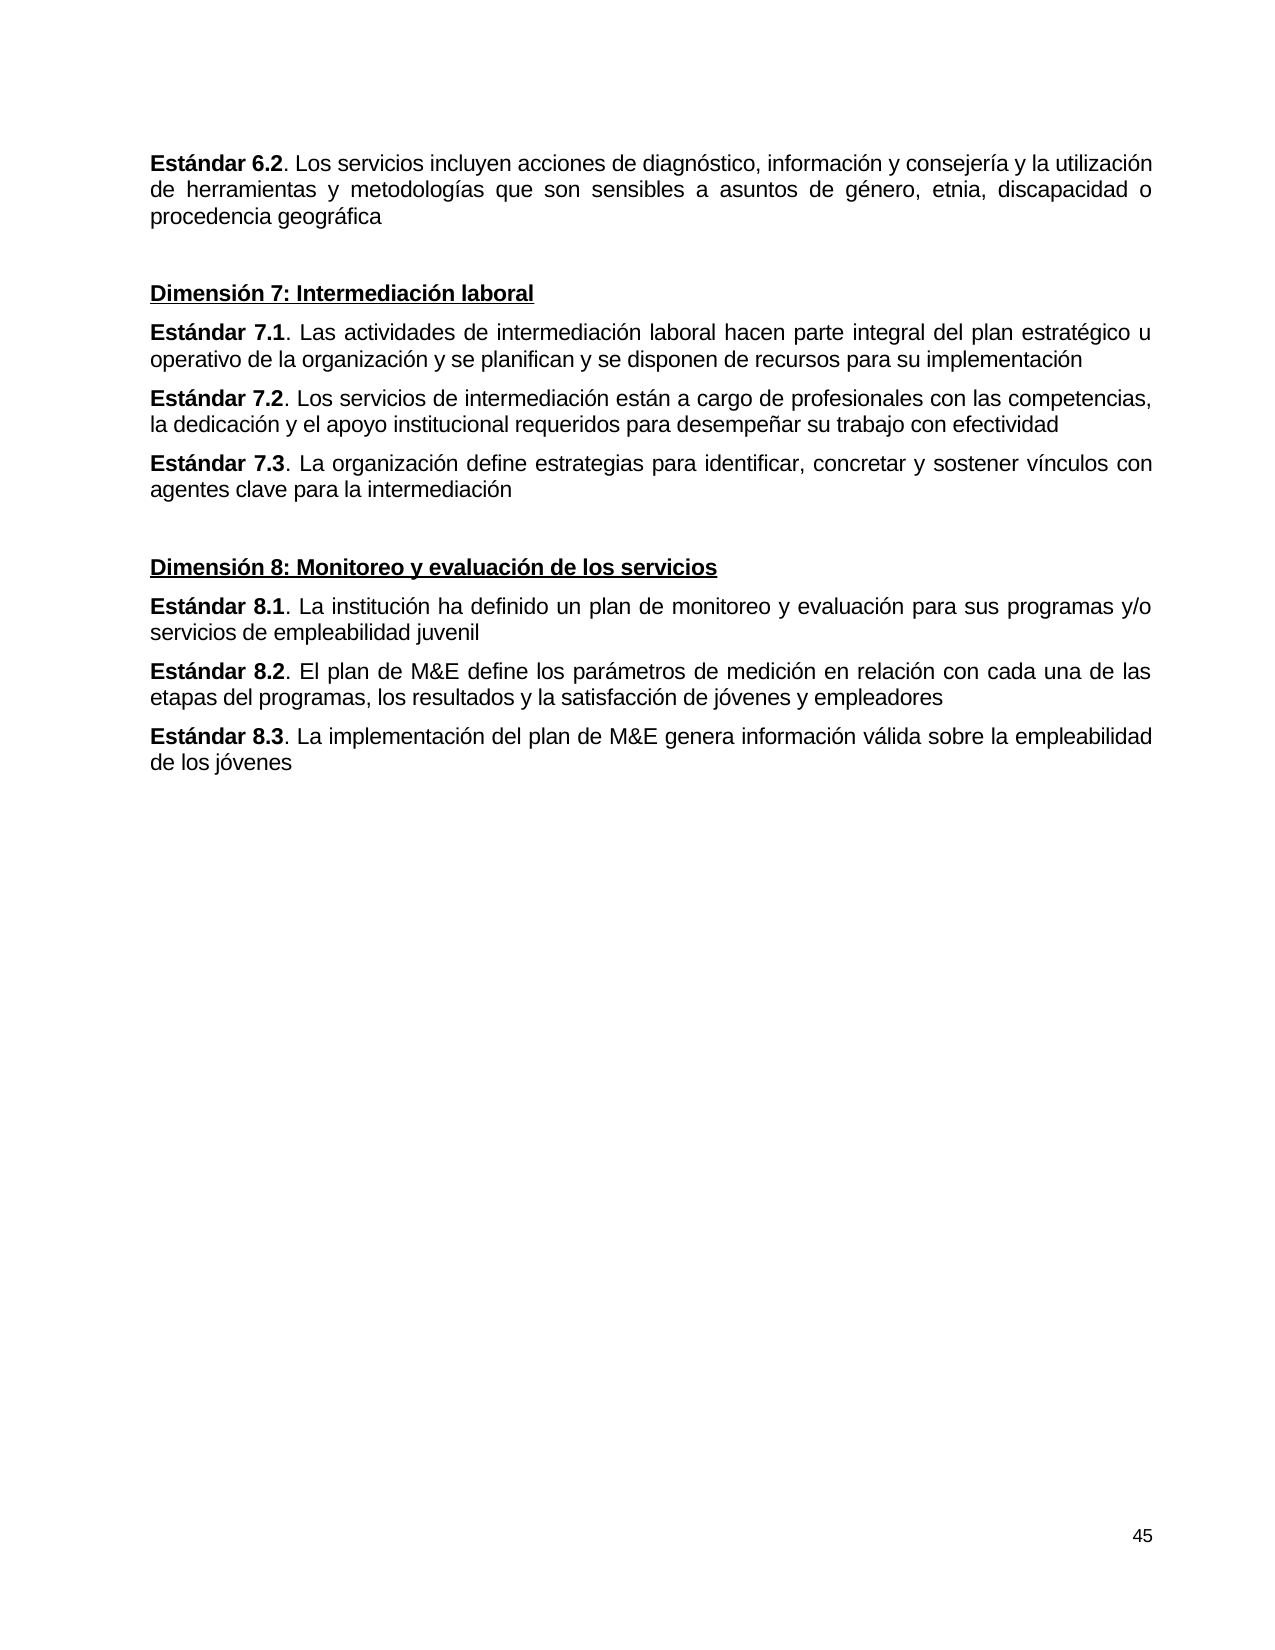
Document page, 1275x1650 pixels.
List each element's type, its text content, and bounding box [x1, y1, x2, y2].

list Estándar 7.3. La organización define estrategias para identificar, concretar y sostener vínculos con agentes clave para la intermediación [150, 450, 1153, 502]
list Dimensión 8: Monitoreo y evaluación de los servicios [150, 554, 1153, 580]
list Dimensión 7: Intermediación laboral [150, 280, 1153, 307]
list Estándar 6.2. Los servicios incluyen acciones de diagnóstico, información y consejería y la utilización de herramientas y metodologías que son sensibles a asuntos de género, etnia, discapacidad o procedencia geográfica [150, 150, 1153, 229]
list Estándar 7.2. Los servicios de intermediación están a cargo de profesionales con las competencias, la dedicación y el apoyo institucional requeridos para desempeñar su trabajo con efectividad [150, 384, 1153, 437]
list Estándar 8.2. El plan de M&E define los parámetros de medición en relación con cada una de las etapas del programas, los resultados y la satisfacción de jóvenes y empleadores [150, 658, 1153, 711]
list Estándar 8.3. La implementación del plan de M&E genera información válida sobre la empleabilidad de los jóvenes [150, 723, 1153, 776]
list Estándar 8.1. La institución ha definido un plan de monitoreo y evaluación para sus programas y/o servicios de empleabilidad juvenil [150, 593, 1153, 645]
list Estándar 7.1. Las actividades de intermediación laboral hacen parte integral del plan estratégico u operativo de la organización y se planifican y se disponen de recursos para su implementación [150, 319, 1153, 372]
